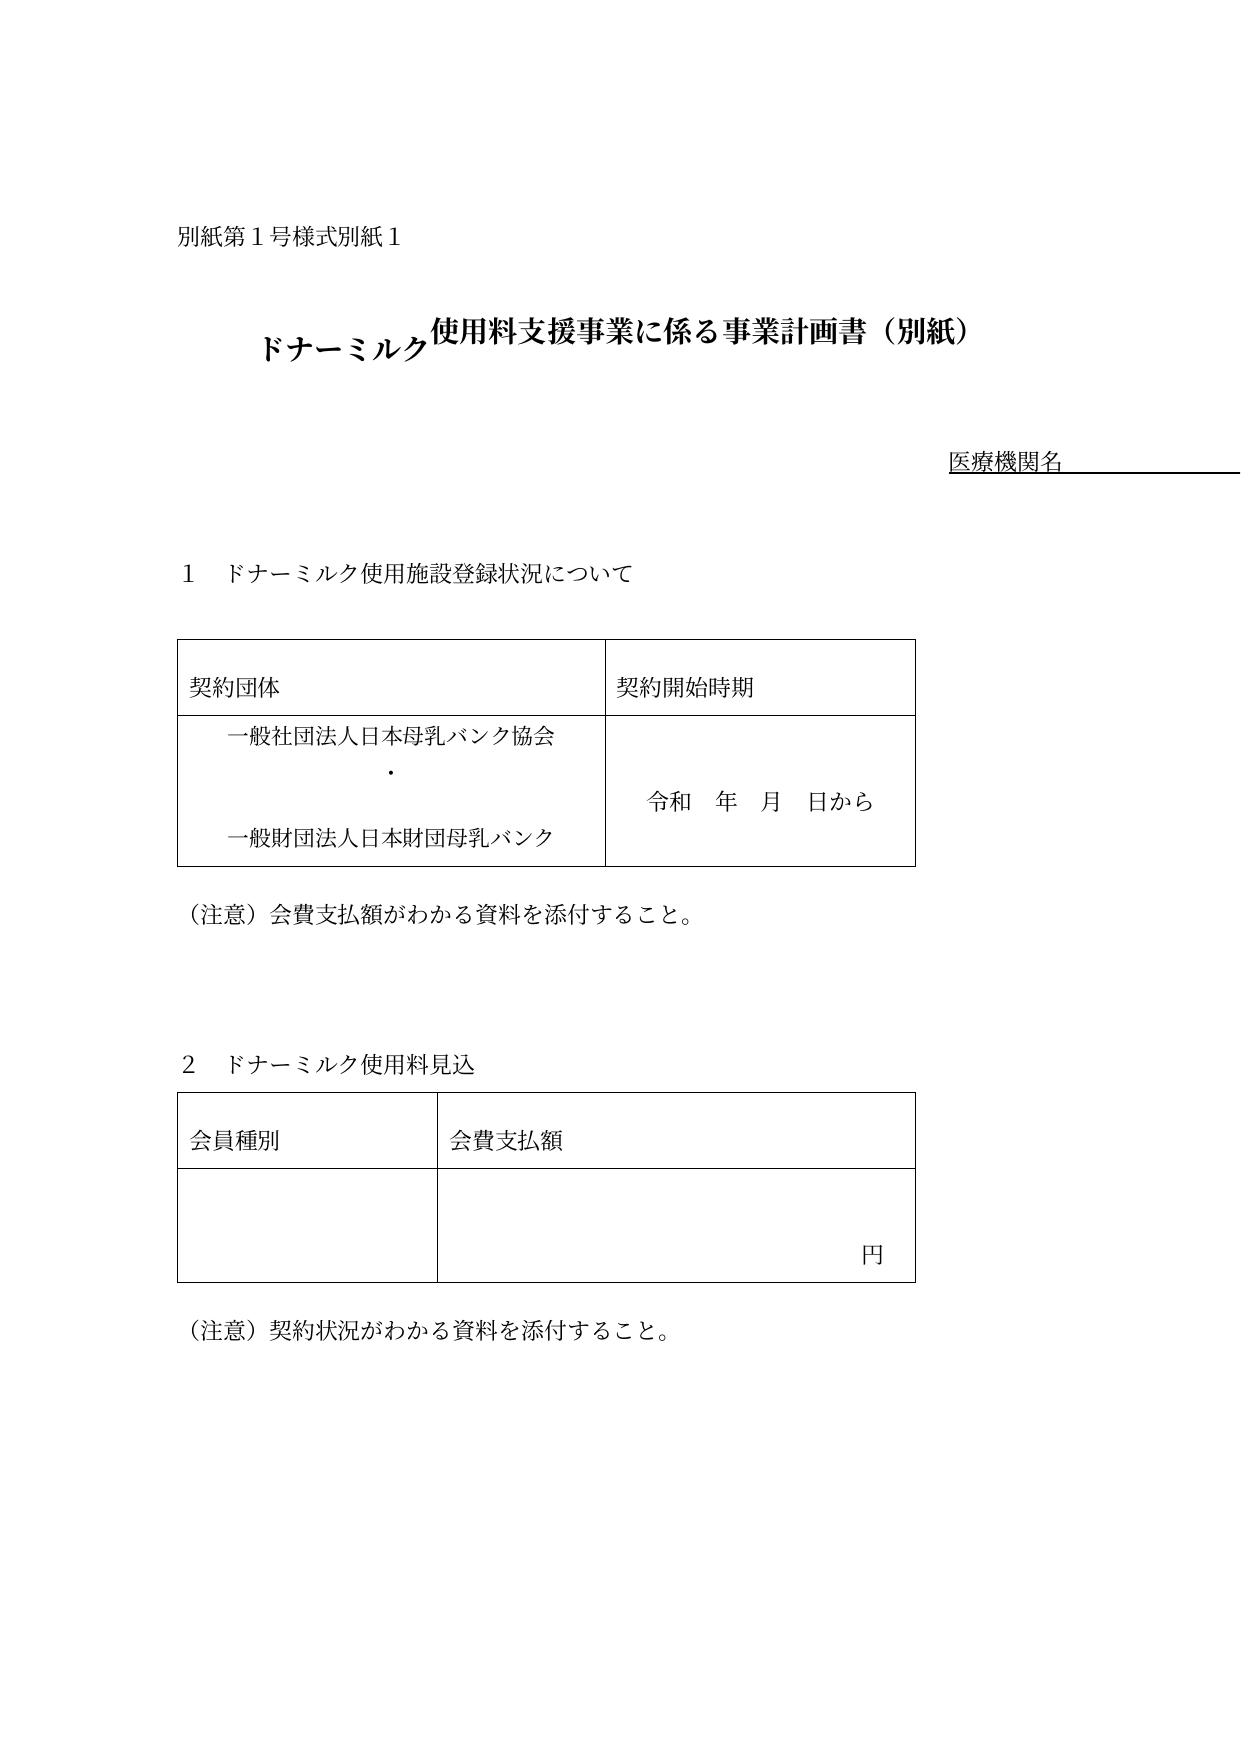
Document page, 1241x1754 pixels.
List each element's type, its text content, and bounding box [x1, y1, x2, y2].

text １ ドナーミルク使用施設登録状況について [177, 527, 1063, 602]
text 医療機関名 [177, 414, 1063, 489]
text 別紙第１号様式別紙１ [177, 189, 1063, 264]
table_header 会員種別 [178, 1093, 437, 1168]
table_cell 令和 年 月 日から [606, 716, 915, 866]
text （注意）会費支払額がわかる資料を添付すること。 [177, 867, 1063, 942]
table_cell [178, 1169, 437, 1282]
table_header 契約団体 [178, 640, 605, 715]
table_cell 円 [438, 1169, 915, 1282]
text （注意）契約状況がわかる資料を添付すること。 [177, 1283, 1063, 1358]
table_header 契約開始時期 [606, 640, 915, 715]
text ドナーミルク使用料支援事業に係る事業計画書（別紙） [177, 302, 1063, 377]
table_header 会費支払額 [438, 1093, 915, 1168]
text ２ ドナーミルク使用料見込 [177, 1017, 1063, 1092]
table_cell 一般社団法人日本母乳バンク協会 ・ 一般財団法人日本財団母乳バンク [178, 716, 605, 866]
